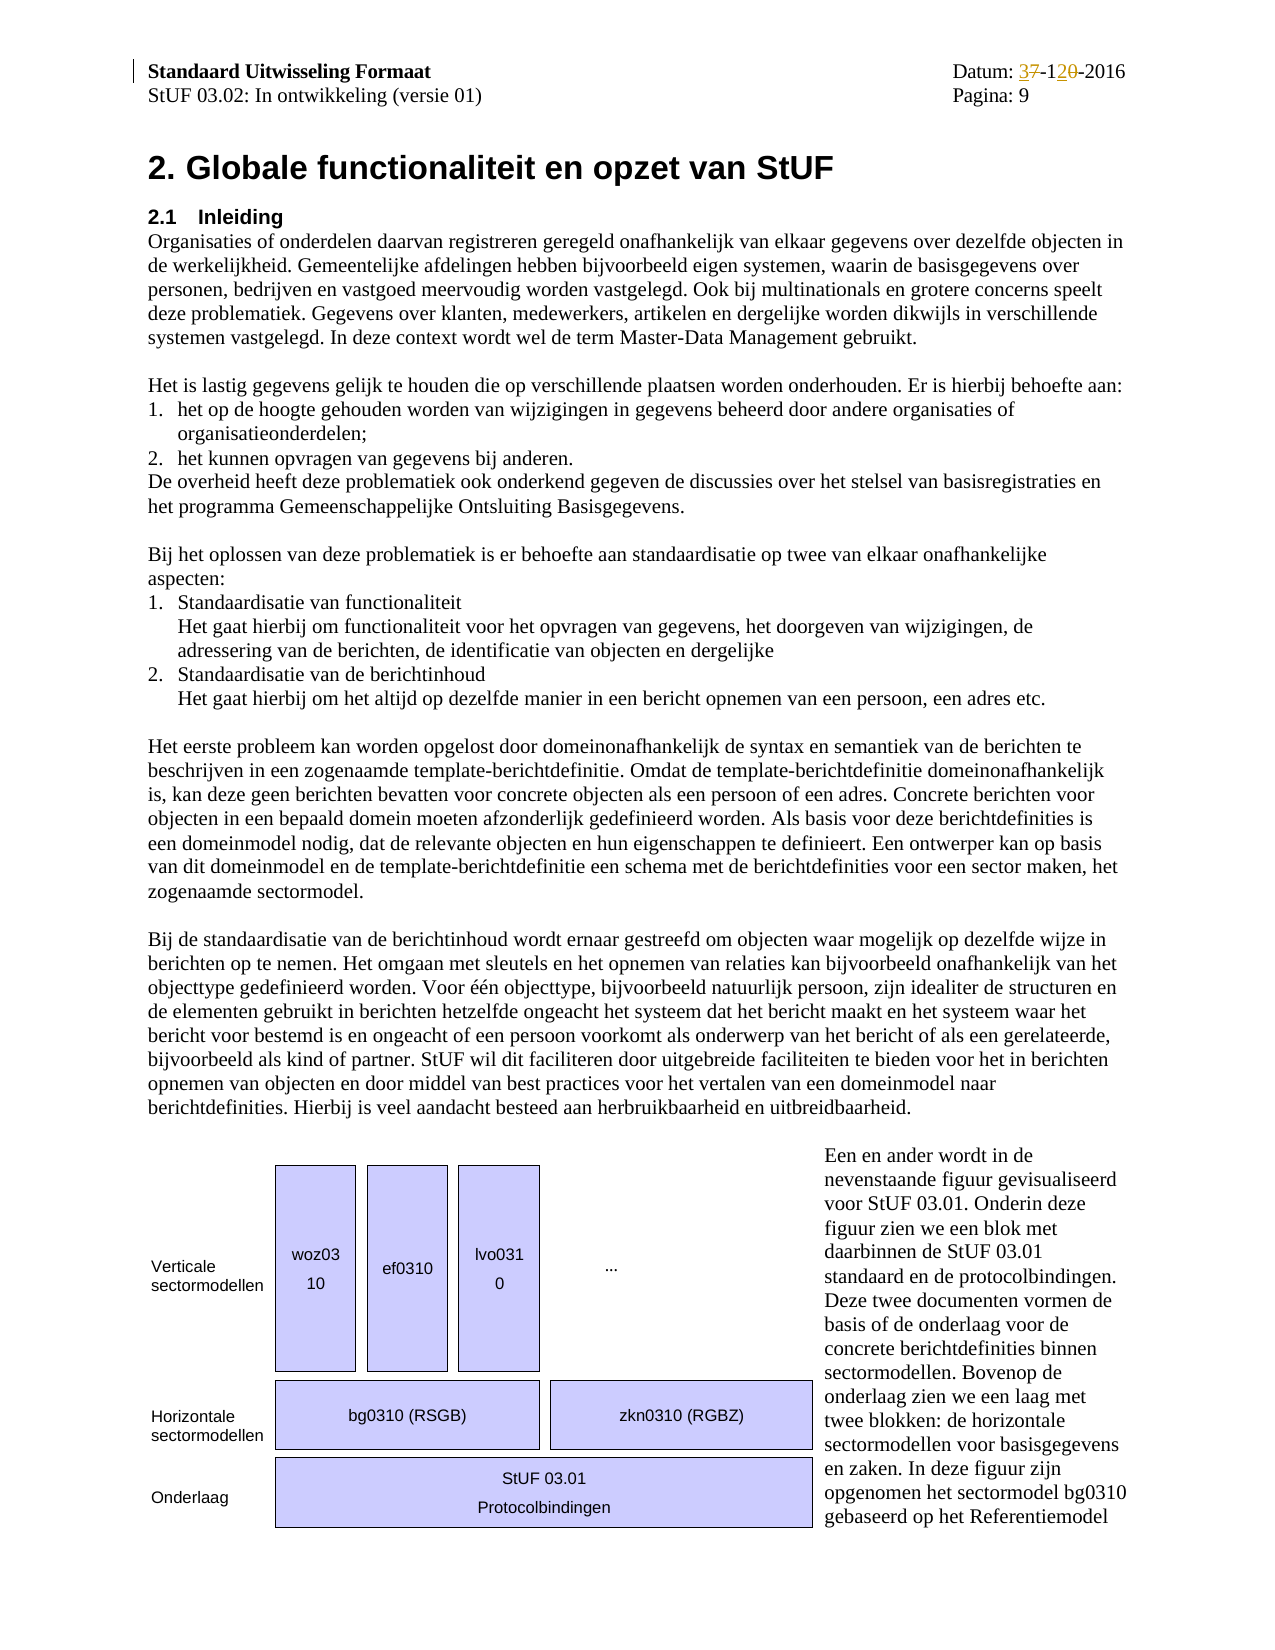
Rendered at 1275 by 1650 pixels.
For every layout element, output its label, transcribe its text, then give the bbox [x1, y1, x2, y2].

text Organisaties of onderdelen daarvan registreren geregeld onafhankelijk van elkaar gegevens over dezelfde objecten in de werkelijkheid. Gemeentelijke afdelingen hebben bijvoorbeeld eigen systemen, waarin de basisgegevens over personen, bedrijven en vastgoed meervoudig worden vastgelegd. Ook bij multinationals en grotere concerns speelt deze problematiek. Gegevens over klanten, medewerkers, artikelen en dergelijke worden dikwijls in verschillende systemen vastgelegd. In deze context wordt wel de term Master-Data Management gebruikt. [148, 229, 1127, 349]
subtitle Globale functionaliteit en opzet van StUF [148, 148, 1127, 186]
list het kunnen opvragen van gegevens bij anderen. [148, 445, 1127, 469]
text Bij het oplossen van deze problematiek is er behoefte aan standaardisatie op twee van elkaar onafhankelijke aspecten: [148, 542, 1127, 590]
list Het gaat hierbij om het altijd op dezelfde manier in een bericht opnemen van een persoon, een adres etc. [177, 686, 1127, 710]
list het op de hoogte gehouden worden van wijzigingen in gegevens beheerd door andere organisaties of organisatieonderdelen; [148, 397, 1127, 445]
text Het is lastig gegevens gelijk te houden die op verschillende plaatsen worden onderhouden. Er is hierbij behoefte aan: [148, 373, 1127, 397]
text Het eerste probleem kan worden opgelost door domeinonafhankelijk de syntax en semantiek van de berichten te beschrijven in een zogenaamde template-berichtdefinitie. Omdat de template-berichtdefinitie domeinonafhankelijk is, kan deze geen berichten bevatten voor concrete objecten als een persoon of een adres. Concrete berichten voor objecten in een bepaald domein moeten afzonderlijk gedefinieerd worden. Als basis voor deze berichtdefinities is een domeinmodel nodig, dat de relevante objecten en hun eigenschappen te definieert. Een ontwerper kan op basis van dit domeinmodel en de template-berichtdefinitie een schema met de berichtdefinities voor een sector maken, het zogenaamde sectormodel. [148, 734, 1127, 903]
list Het gaat hierbij om functionaliteit voor het opvragen van gegevens, het doorgeven van wijzigingen, de adressering van de berichten, de identificatie van objecten en dergelijke [177, 614, 1127, 662]
subtitle Inleiding [148, 205, 1127, 229]
text Bij de standaardisatie van de berichtinhoud wordt ernaar gestreefd om objecten waar mogelijk op dezelfde wijze in berichten op te nemen. Het omgaan met sleutels en het opnemen van relaties kan bijvoorbeeld onafhankelijk van het objecttype gedefinieerd worden. Voor één objecttype, bijvoorbeeld natuurlijk persoon, zijn idealiter de structuren en de elementen gebruikt in berichten hetzelfde ongeacht het systeem dat het bericht maakt en het systeem waar het bericht voor bestemd is en ongeacht of een persoon voorkomt als onderwerp van het bericht of als een gerelateerde, bijvoorbeeld als kind of partner. StUF wil dit faciliteren door uitgebreide faciliteiten te bieden voor het in berichten opnemen van objecten en door middel van best practices voor het vertalen van een domeinmodel naar berichtdefinities. Hierbij is veel aandacht besteed aan herbruikbaarheid en uitbreidbaarheid. [148, 927, 1127, 1119]
list Standaardisatie van functionaliteit [148, 590, 1127, 614]
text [148, 1143, 1127, 1528]
text De overheid heeft deze problematiek ook onderkend gegeven de discussies over het stelsel van basisregistraties en het programma Gemeenschappelijke Ontsluiting Basisgegevens. [148, 469, 1127, 518]
list Standaardisatie van de berichtinhoud [148, 662, 1127, 686]
